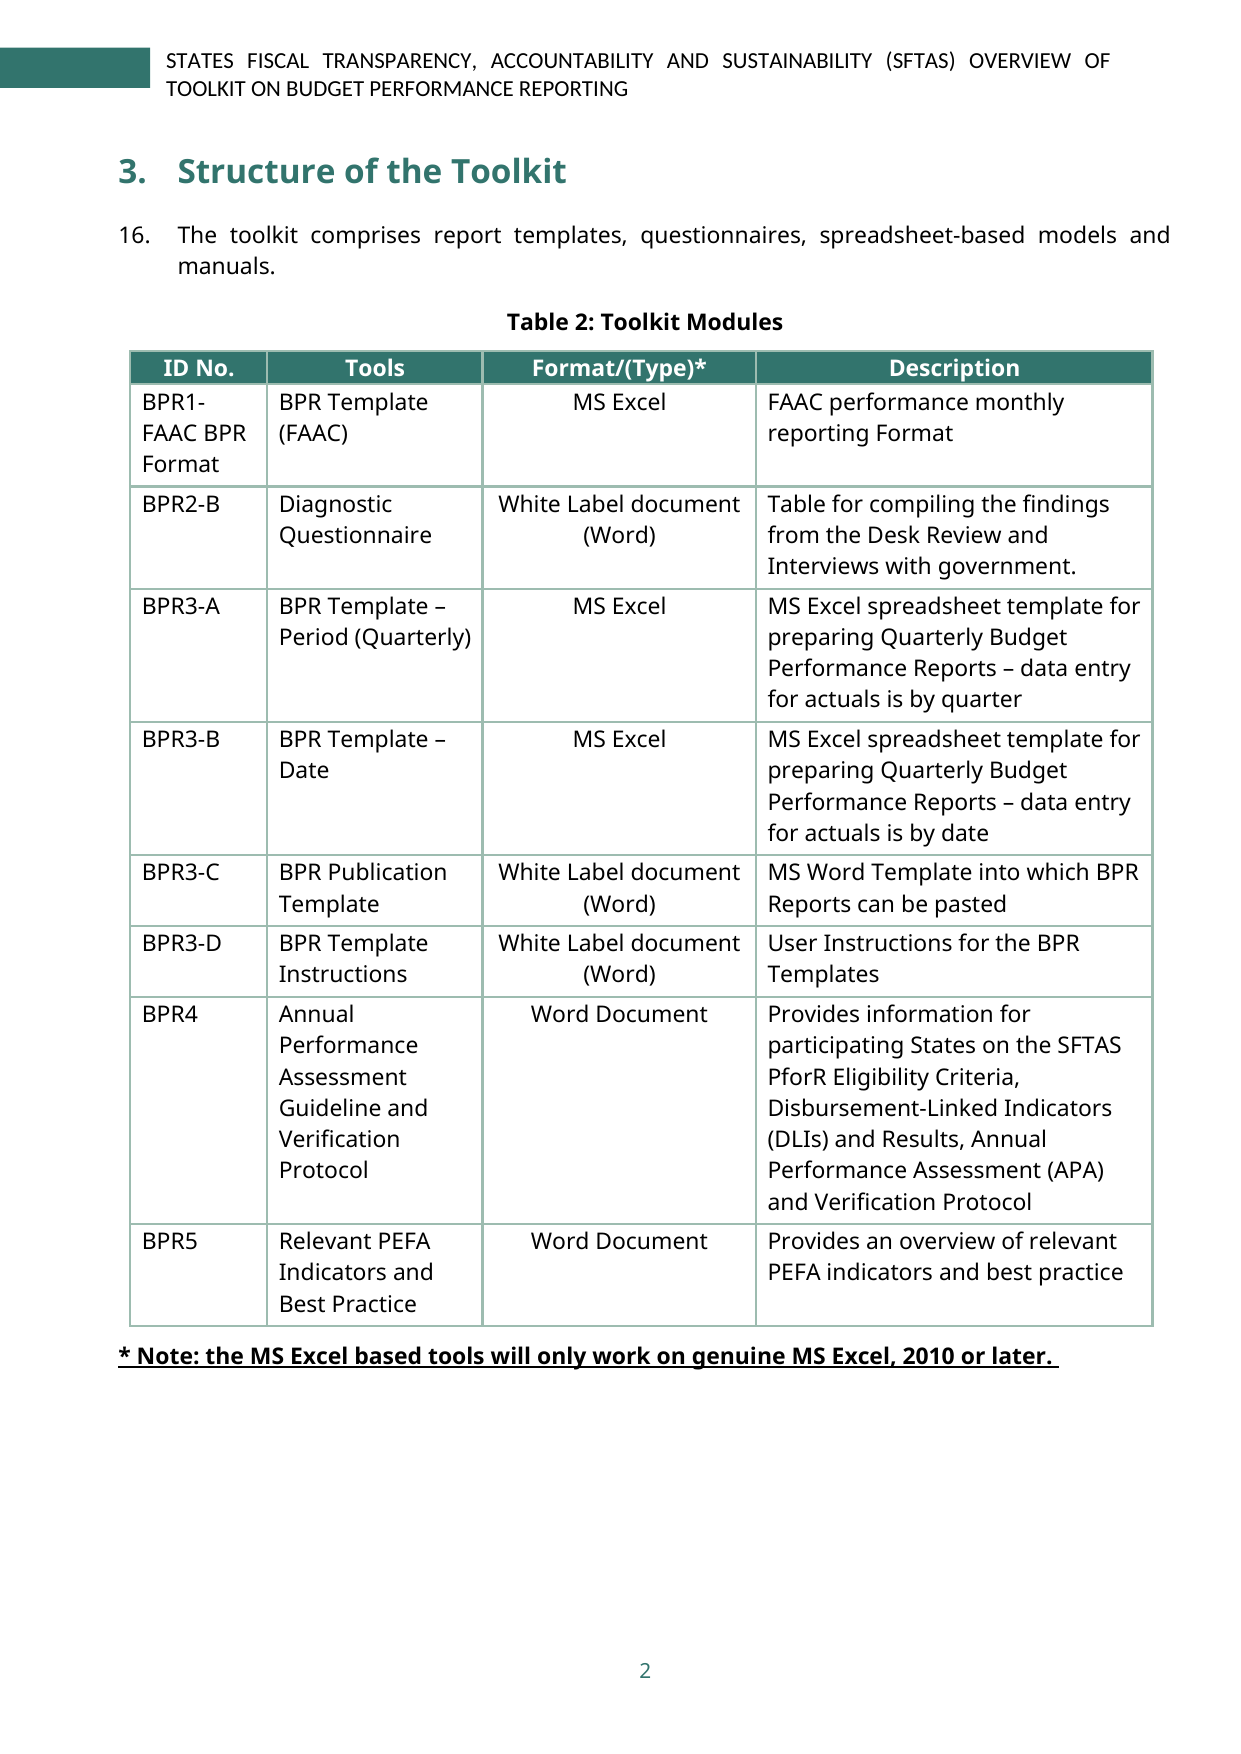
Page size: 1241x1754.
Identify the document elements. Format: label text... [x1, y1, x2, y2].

table_cell BPR1-FAAC BPR Format [131, 385, 266, 485]
table_header ID No. [131, 352, 266, 383]
table_cell Word Document [484, 1225, 755, 1325]
table_cell MS Excel [484, 385, 755, 485]
table_cell BPR5 [131, 1225, 266, 1325]
table_cell Diagnostic Questionnaire [268, 488, 481, 587]
table_cell User Instructions for the BPR Templates [757, 927, 1151, 996]
list The toolkit comprises report templates, questionnaires, spreadsheet-based models and manuals. [118, 219, 1172, 281]
text Table 2: Toolkit Modules [118, 306, 1172, 337]
table_header Format/(Type)* [484, 352, 755, 383]
table_cell BPR Template (FAAC) [268, 385, 481, 485]
table_cell Relevant PEFA Indicators and Best Practice [268, 1225, 481, 1325]
table_cell MS Excel [484, 723, 755, 854]
table_cell MS Word Template into which BPR Reports can be pasted [757, 856, 1151, 925]
table_cell Provides information for participating States on the SFTAS PforR Eligibility Criteria, Disbursement-Linked Indicators (DLIs) and Results, Annual Performance Assessment (APA) and Verification Protocol [757, 998, 1151, 1223]
table_cell White Label document (Word) [484, 927, 755, 996]
table_cell FAAC performance monthly reporting Format [757, 385, 1151, 485]
table_cell MS Excel spreadsheet template for preparing Quarterly Budget Performance Reports – data entry for actuals is by date [757, 723, 1151, 854]
table_cell MS Excel [484, 590, 755, 721]
table_cell BPR3-A [131, 590, 266, 721]
table_header Description [757, 352, 1151, 383]
table_cell BPR Template – Period (Quarterly) [268, 590, 481, 721]
table_cell BPR4 [131, 998, 266, 1223]
table_cell BPR2-B [131, 488, 266, 587]
table_cell Word Document [484, 998, 755, 1223]
table_cell BPR3-D [131, 927, 266, 996]
table_cell Table for compiling the findings from the Desk Review and Interviews with government. [757, 488, 1151, 587]
table_cell BPR3-B [131, 723, 266, 854]
table_cell White Label document (Word) [484, 856, 755, 925]
table_cell White Label document (Word) [484, 488, 755, 587]
text * Note: the MS Excel based tools will only work on genuine MS Excel, 2010 or later. [118, 1339, 1172, 1371]
table_cell Provides an overview of relevant PEFA indicators and best practice [757, 1225, 1151, 1325]
table_cell BPR Publication Template [268, 856, 481, 925]
table_cell BPR Template – Date [268, 723, 481, 854]
subtitle 3. Structure of the Toolkit [118, 148, 1172, 194]
table_header Tools [268, 352, 481, 383]
table_cell BPR3-C [131, 856, 266, 925]
table_cell BPR Template Instructions [268, 927, 481, 996]
table_cell MS Excel spreadsheet template for preparing Quarterly Budget Performance Reports – data entry for actuals is by quarter [757, 590, 1151, 721]
table_cell Annual Performance Assessment Guideline and Verification Protocol [268, 998, 481, 1223]
